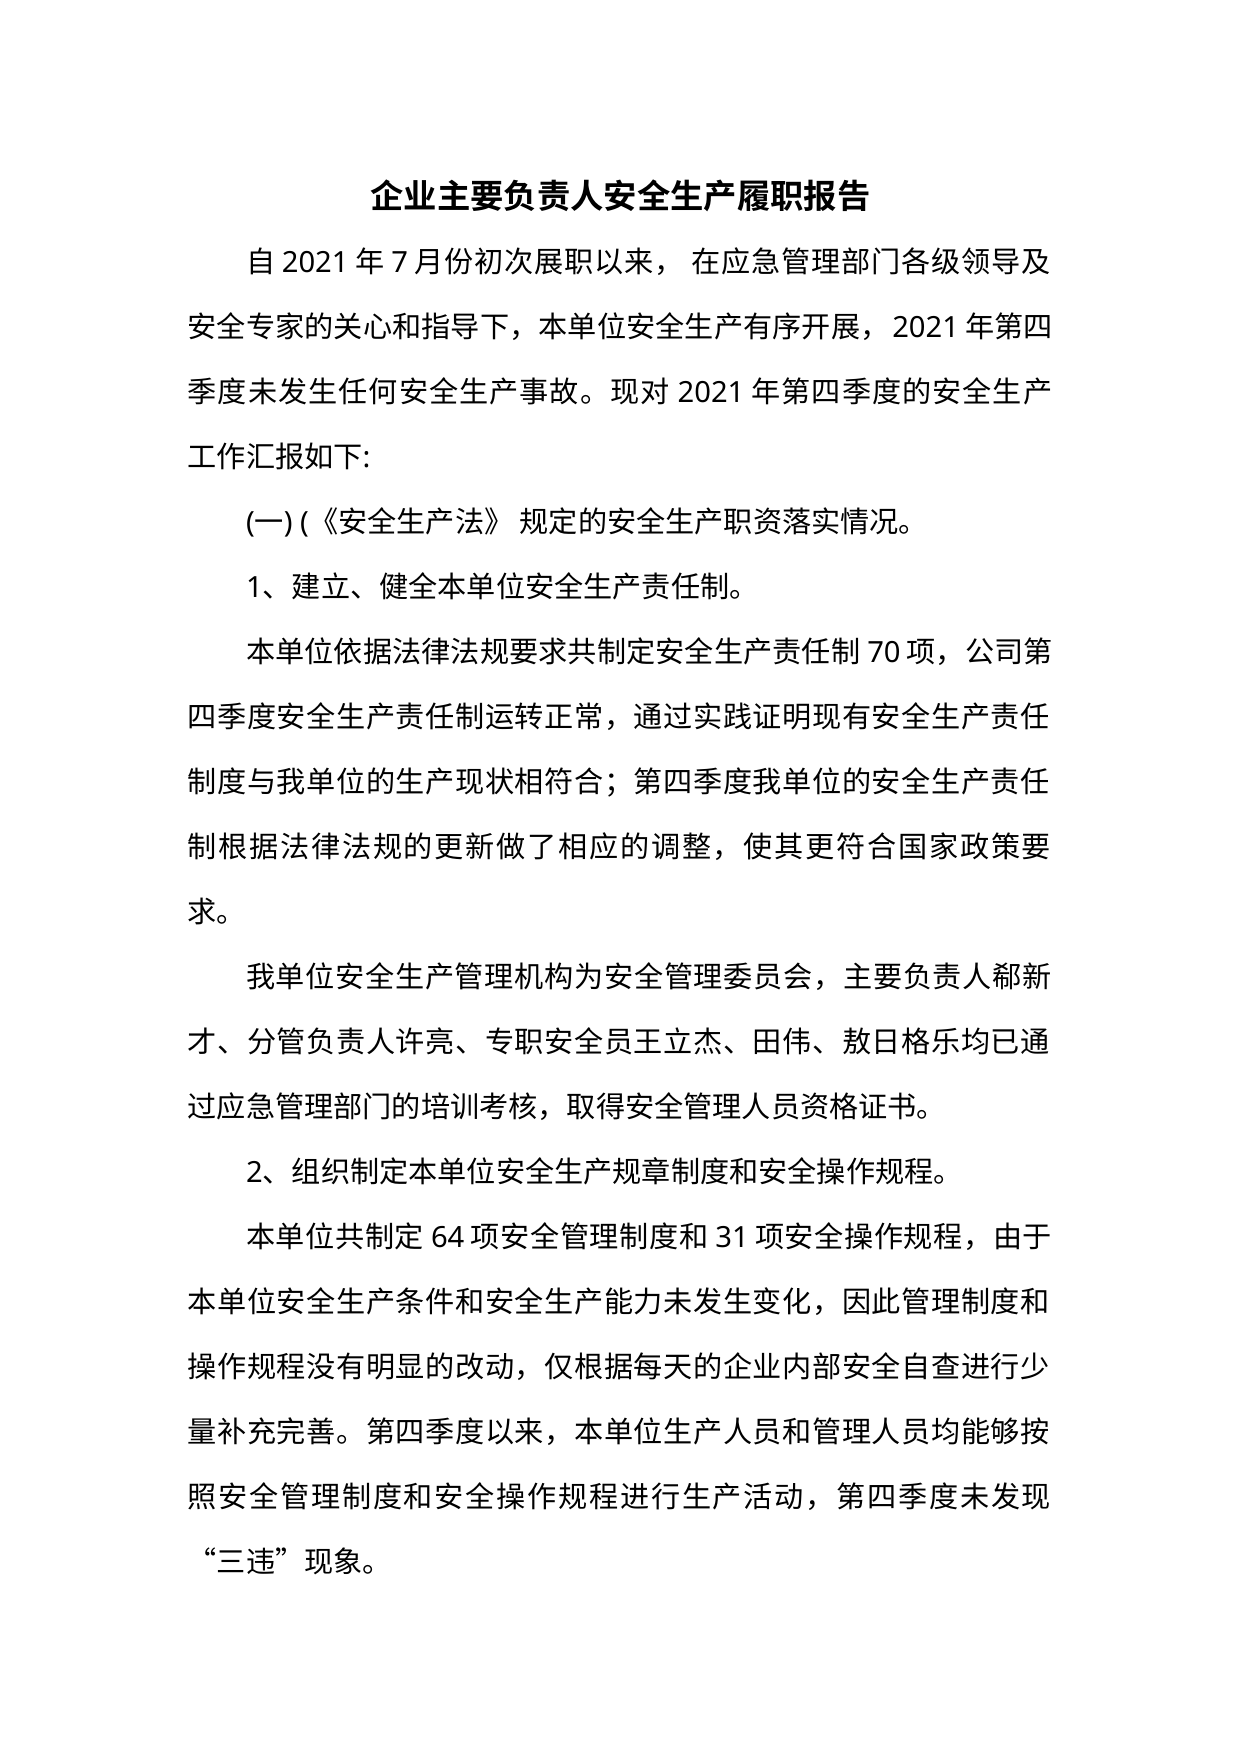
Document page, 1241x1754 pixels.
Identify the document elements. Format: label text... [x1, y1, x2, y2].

text 本单位共制定64项安全管理制度和31项安全操作规程，由于本单位安全生产条件和安全生产能力未发生变化，因此管理制度和操作规程没有明显的改动，仅根据每天的企业内部安全自查进行少量补充完善。第四季度以来，本单位生产人员和管理人员均能够按照安全管理制度和安全操作规程进行生产活动，第四季度未发现“三违”现象。 [187, 1202, 1053, 1592]
text 1、建立、健全本单位安全生产责任制。 [187, 552, 1053, 617]
text 我单位安全生产管理机构为安全管理委员会，主要负责人郗新才、分管负责人许亮、专职安全员王立杰、田伟、敖日格乐均已通过应急管理部门的培训考核，取得安全管理人员资格证书。 [187, 942, 1053, 1137]
text (一) (《安全生产法》 规定的安全生产职资落实情况。 [187, 487, 1053, 552]
text 企业主要负责人安全生产履职报告 [187, 162, 1053, 227]
text 自2021年7月份初次展职以来， 在应急管理部门各级领导及安全专家的关心和指导下，本单位安全生产有序开展，2021年第四季度未发生任何安全生产事故。现对2021年第四季度的安全生产工作汇报如下: [187, 227, 1053, 487]
text 本单位依据法律法规要求共制定安全生产责任制70项，公司第四季度安全生产责任制运转正常，通过实践证明现有安全生产责任制度与我单位的生产现状相符合；第四季度我单位的安全生产责任制根据法律法规的更新做了相应的调整，使其更符合国家政策要求。 [187, 617, 1053, 942]
text 2、组织制定本单位安全生产规章制度和安全操作规程。 [187, 1137, 1053, 1202]
